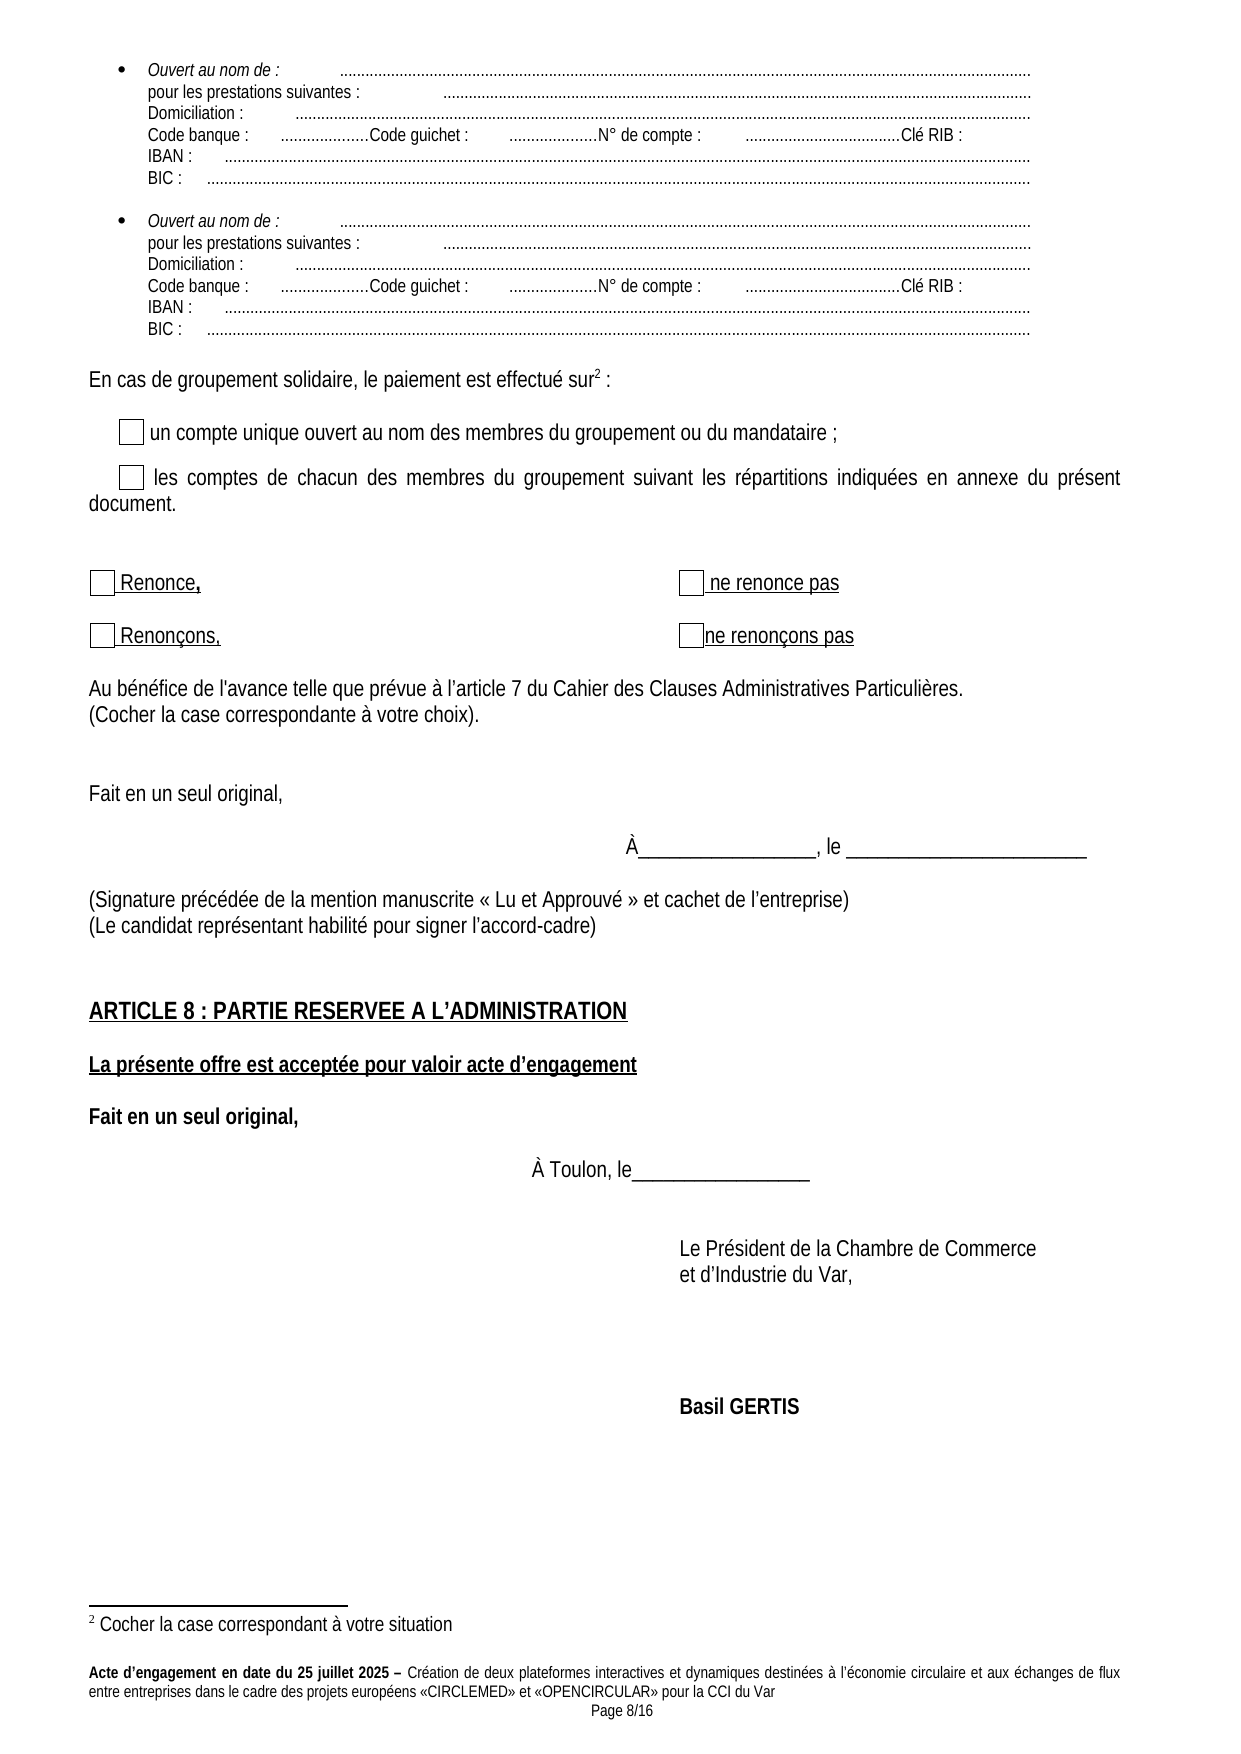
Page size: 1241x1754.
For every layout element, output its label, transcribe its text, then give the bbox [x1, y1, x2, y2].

text les comptes de chacun des membres du groupement suivant les répartitions indiquées en annexe du présent document. [89, 464, 1122, 517]
text BIC : [118, 318, 1122, 339]
text Fait en un seul original, [89, 1103, 1091, 1130]
text IBAN : [118, 296, 1122, 318]
text En cas de groupement solidaire, le paiement est effectué sur : [89, 366, 1122, 392]
list Ouvert au nom de : [118, 59, 1122, 81]
text Fait en un seul original, [89, 780, 1091, 807]
text Basil GERTIS [89, 1393, 1091, 1419]
text Domiciliation : [118, 102, 1122, 124]
text (Le candidat représentant habilité pour signer l’accord-cadre) [89, 912, 1122, 938]
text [118, 124, 1122, 145]
list Ouvert au nom de : [118, 210, 1122, 232]
text Renonçons, ne renonçons pas [89, 622, 1091, 648]
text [118, 275, 1122, 296]
text À_________________, le _______________________ [89, 833, 1091, 859]
text ARTICLE 8 : PARTIE RESERVEE A L’ADMINISTRATION [89, 996, 1122, 1024]
text pour les prestations suivantes : [148, 232, 1122, 253]
text (Cocher la case correspondante à votre choix). [89, 701, 1091, 727]
text Au bénéfice de l'avance telle que prévue à l’article 7 du Cahier des Clauses Administratives Particulières. [89, 675, 1091, 701]
text IBAN : [118, 145, 1122, 167]
text Le Président de de Commerce [89, 1235, 1091, 1261]
subtitle La présente offre est acceptée pour valoir acte d’engagement [89, 1051, 1122, 1077]
text BIC : [118, 167, 1122, 188]
text pour les prestations suivantes : [148, 81, 1122, 102]
text un compte unique ouvert au nom des membres du groupement ou du mandataire ; [89, 418, 1122, 445]
text À Toulon, le_________________ [89, 1156, 1091, 1182]
text et d’Industrie du Var, [89, 1261, 1091, 1288]
text (Signature précédée de la mention manuscrite « Lu et Approuvé » et cachet de l’entreprise) [89, 886, 1091, 912]
text Renonce, ne renonce pas [89, 569, 1091, 596]
text Domiciliation : [118, 253, 1122, 275]
